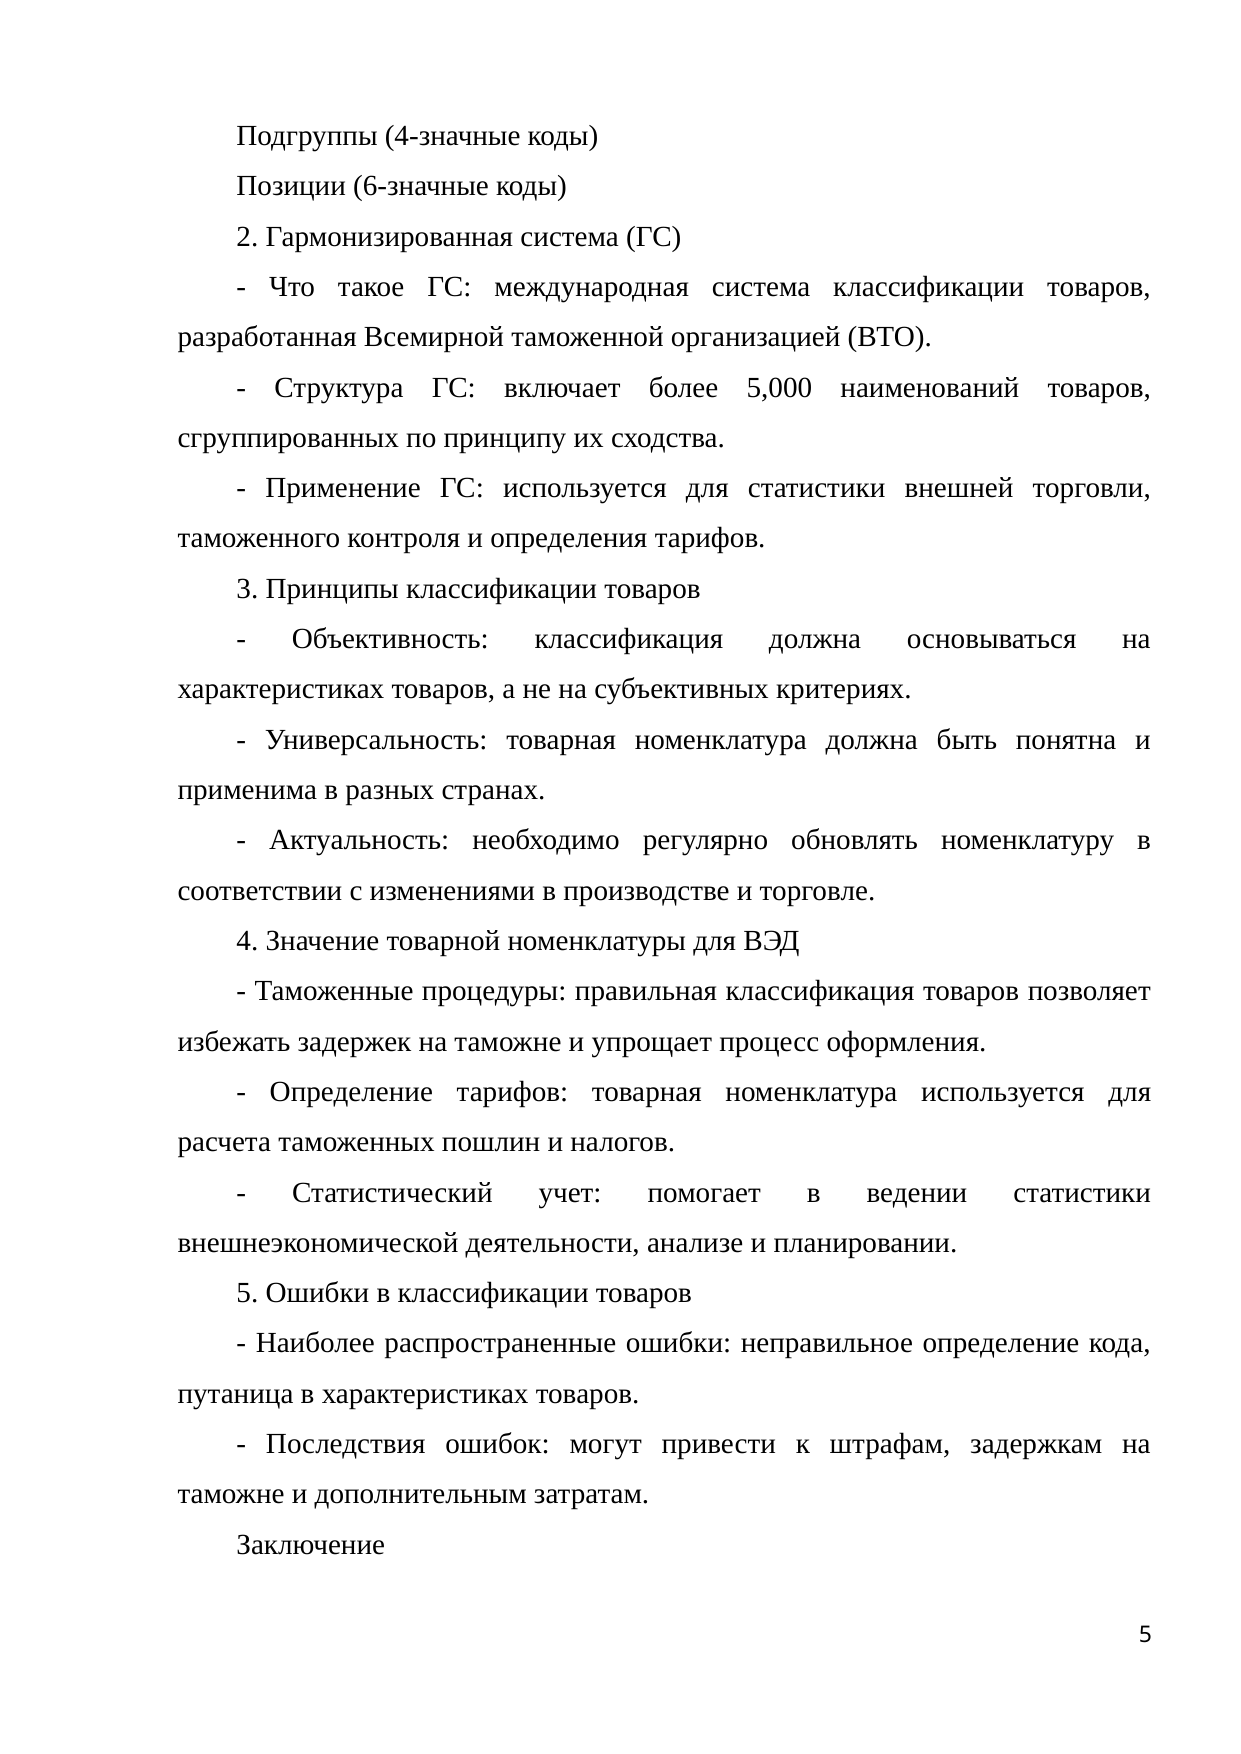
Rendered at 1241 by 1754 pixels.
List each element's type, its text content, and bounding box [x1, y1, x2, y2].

text 2. Гармонизированная система (ГС) [177, 219, 1152, 252]
text Заключение [177, 1527, 1152, 1560]
text - Определение тарифов: товарная номенклатура используется для расчета таможенных пошлин и налогов. [177, 1074, 1152, 1158]
text - Наиболее распространенные ошибки: неправильное определение кода, путаница в характеристиках товаров. [177, 1326, 1152, 1409]
text - Последствия ошибок: могут привести к штрафам, задержкам на таможне и дополнительным затратам. [177, 1426, 1152, 1510]
text - Что такое ГС: международная система классификации товаров, разработанная Всемирной таможенной организацией (ВТО). [177, 269, 1152, 353]
text - Объективность: классификация должна основываться на характеристиках товаров, а не на субъективных критериях. [177, 621, 1152, 705]
text - Универсальность: товарная номенклатура должна быть понятна и применима в разных странах. [177, 722, 1152, 806]
text - Применение ГС: используется для статистики внешней торговли, таможенного контроля и определения тарифов. [177, 470, 1152, 554]
text 3. Принципы классификации товаров [177, 571, 1152, 604]
text - Статистический учет: помогает в ведении статистики внешнеэкономической деятельности, анализе и планировании. [177, 1175, 1152, 1258]
text - Актуальность: необходимо регулярно обновлять номенклатуру в соответствии с изменениями в производстве и торговле. [177, 822, 1152, 906]
text - Структура ГС: включает более 5,000 наименований товаров, сгруппированных по принципу их сходства. [177, 370, 1152, 453]
text 5. Ошибки в классификации товаров [177, 1275, 1152, 1309]
text 4. Значение товарной номенклатуры для ВЭД [177, 923, 1152, 957]
text - Таможенные процедуры: правильная классификация товаров позволяет избежать задержек на таможне и упрощает процесс оформления. [177, 973, 1152, 1057]
text Позиции (6-значные коды) [177, 168, 1152, 202]
text Подгруппы (4-значные коды) [177, 118, 1152, 152]
